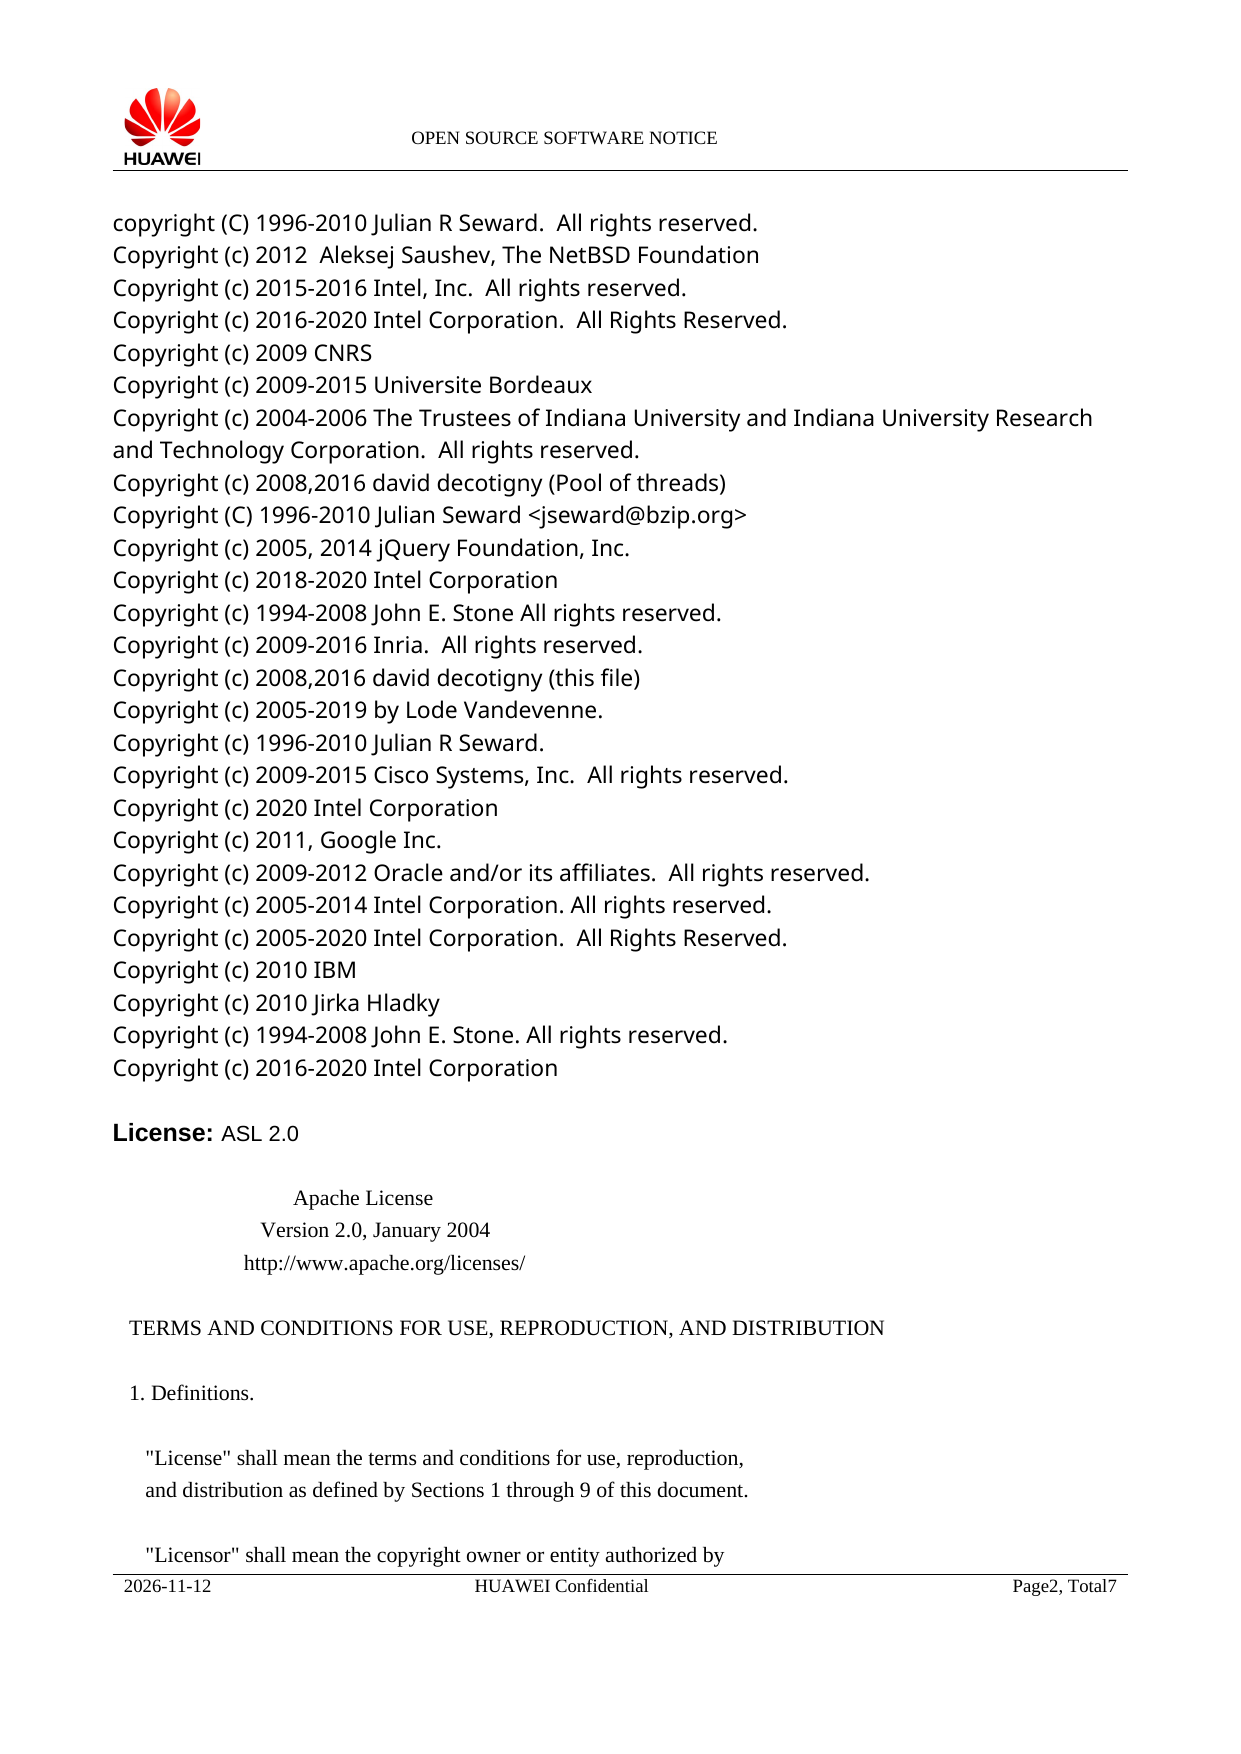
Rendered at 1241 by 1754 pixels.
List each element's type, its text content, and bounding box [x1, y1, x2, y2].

picture [124, 88, 201, 165]
text License: ASL 2.0 [112, 1116, 1128, 1149]
